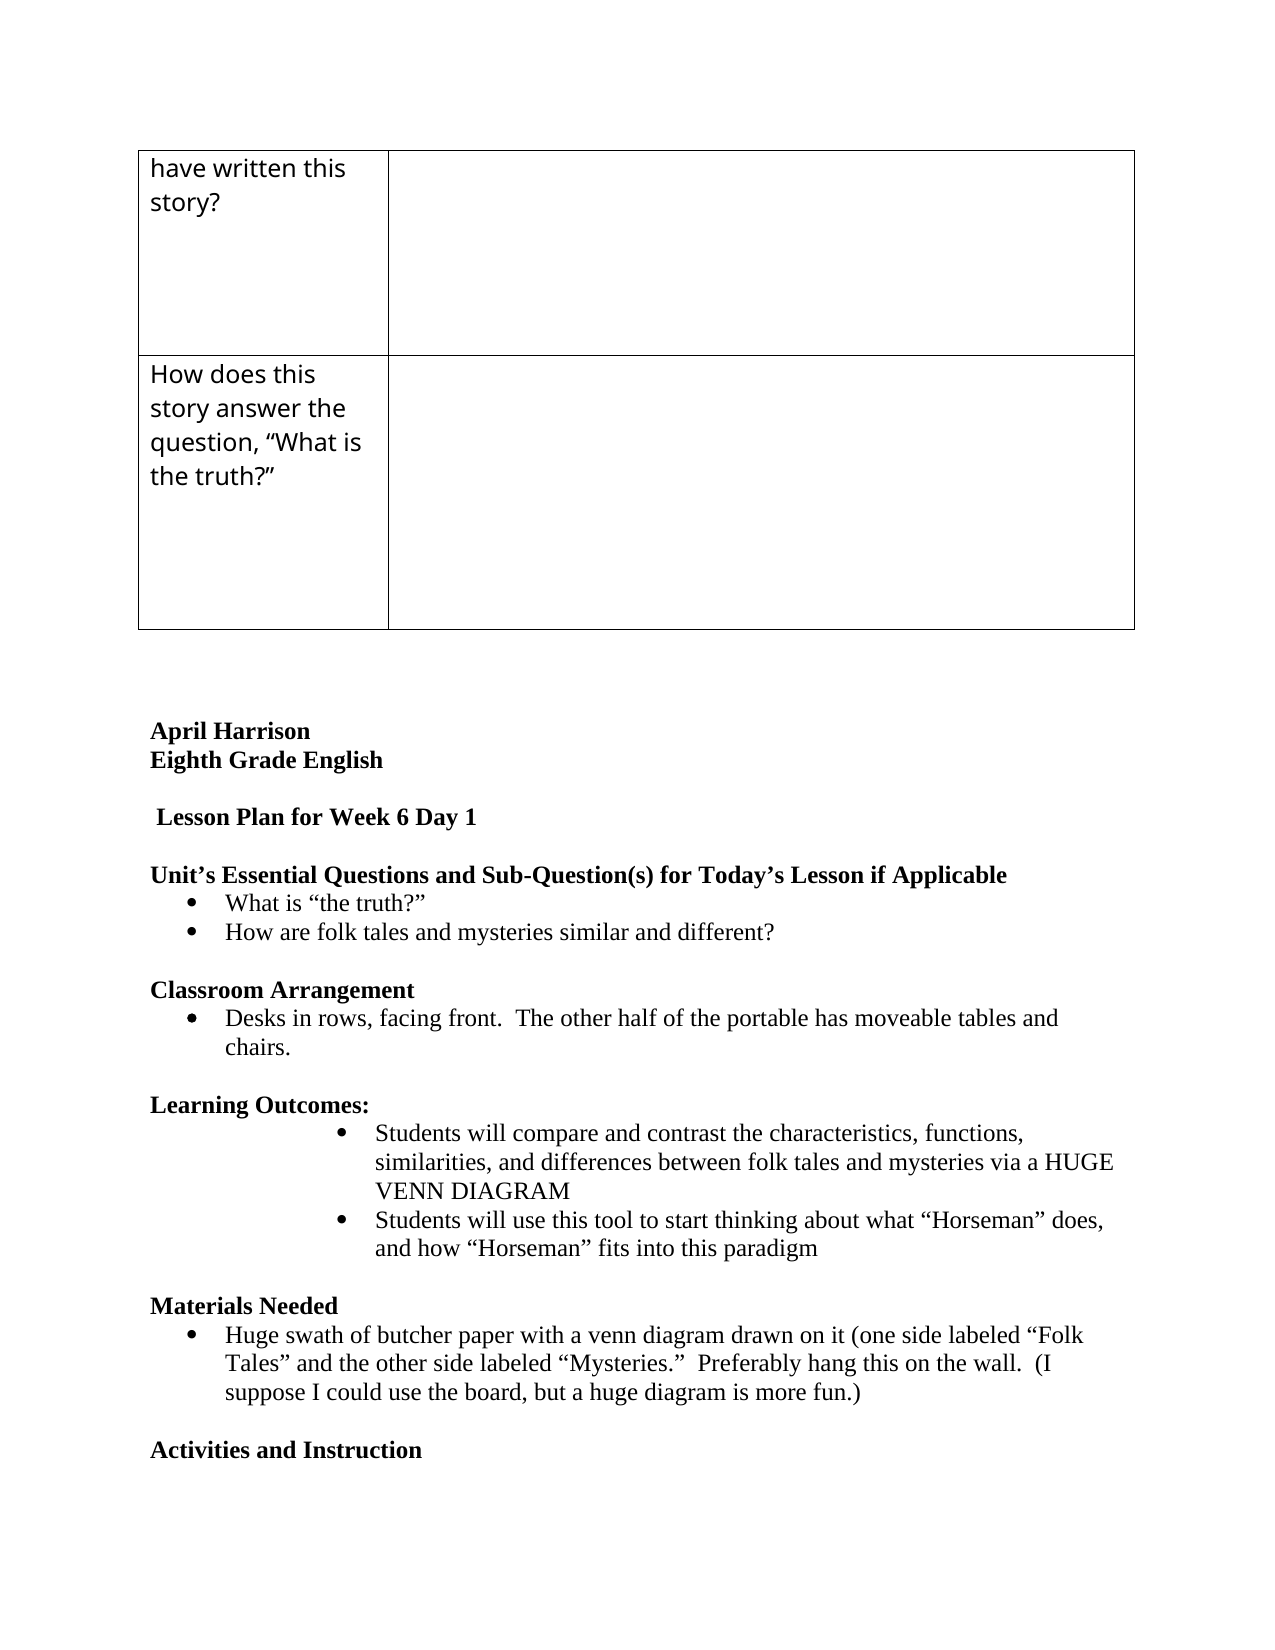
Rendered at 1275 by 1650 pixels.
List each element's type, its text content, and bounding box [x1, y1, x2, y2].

table_cell [389, 356, 1134, 629]
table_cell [139, 151, 388, 355]
list What is “the truth?” [187, 888, 1125, 917]
text Classroom Arrangement [150, 975, 1125, 1003]
list Huge swath of butcher paper with a venn diagram drawn on it (one side labeled “Folk Tales” and the other side labeled “Mysteries.” Preferably hang this on the wall. (I suppose I could use the board, but a huge diagram is more fun.) [187, 1320, 1125, 1406]
text Unit’s Essential Questions and Sub-Question(s) for Today’s Lesson if Applicable [150, 860, 1125, 888]
list Students will use this tool to start thinking about what “Horseman” does, and how “Horseman” fits into this paradigm [337, 1205, 1125, 1262]
text Eighth Grade English [150, 745, 1125, 773]
text April Harrison [150, 716, 1125, 745]
list Desks in rows, facing front. The other half of the portable has moveable tables and chairs. [187, 1003, 1125, 1061]
list How are folk tales and mysteries similar and different? [187, 917, 1125, 946]
table_cell [389, 151, 1134, 355]
text Activities and Instruction [150, 1435, 1125, 1463]
text Lesson Plan for Week 6 Day 1 [150, 802, 1125, 831]
text Learning Outcomes: [150, 1090, 1125, 1118]
list Students will compare and contrast the characteristics, functions, similarities, and differences between folk tales and mysteries via a HUGE VENN DIAGRAM [337, 1118, 1125, 1205]
text Materials Needed [150, 1291, 1125, 1320]
table_cell How does this story answer the question, “What is the truth?” [139, 356, 388, 629]
